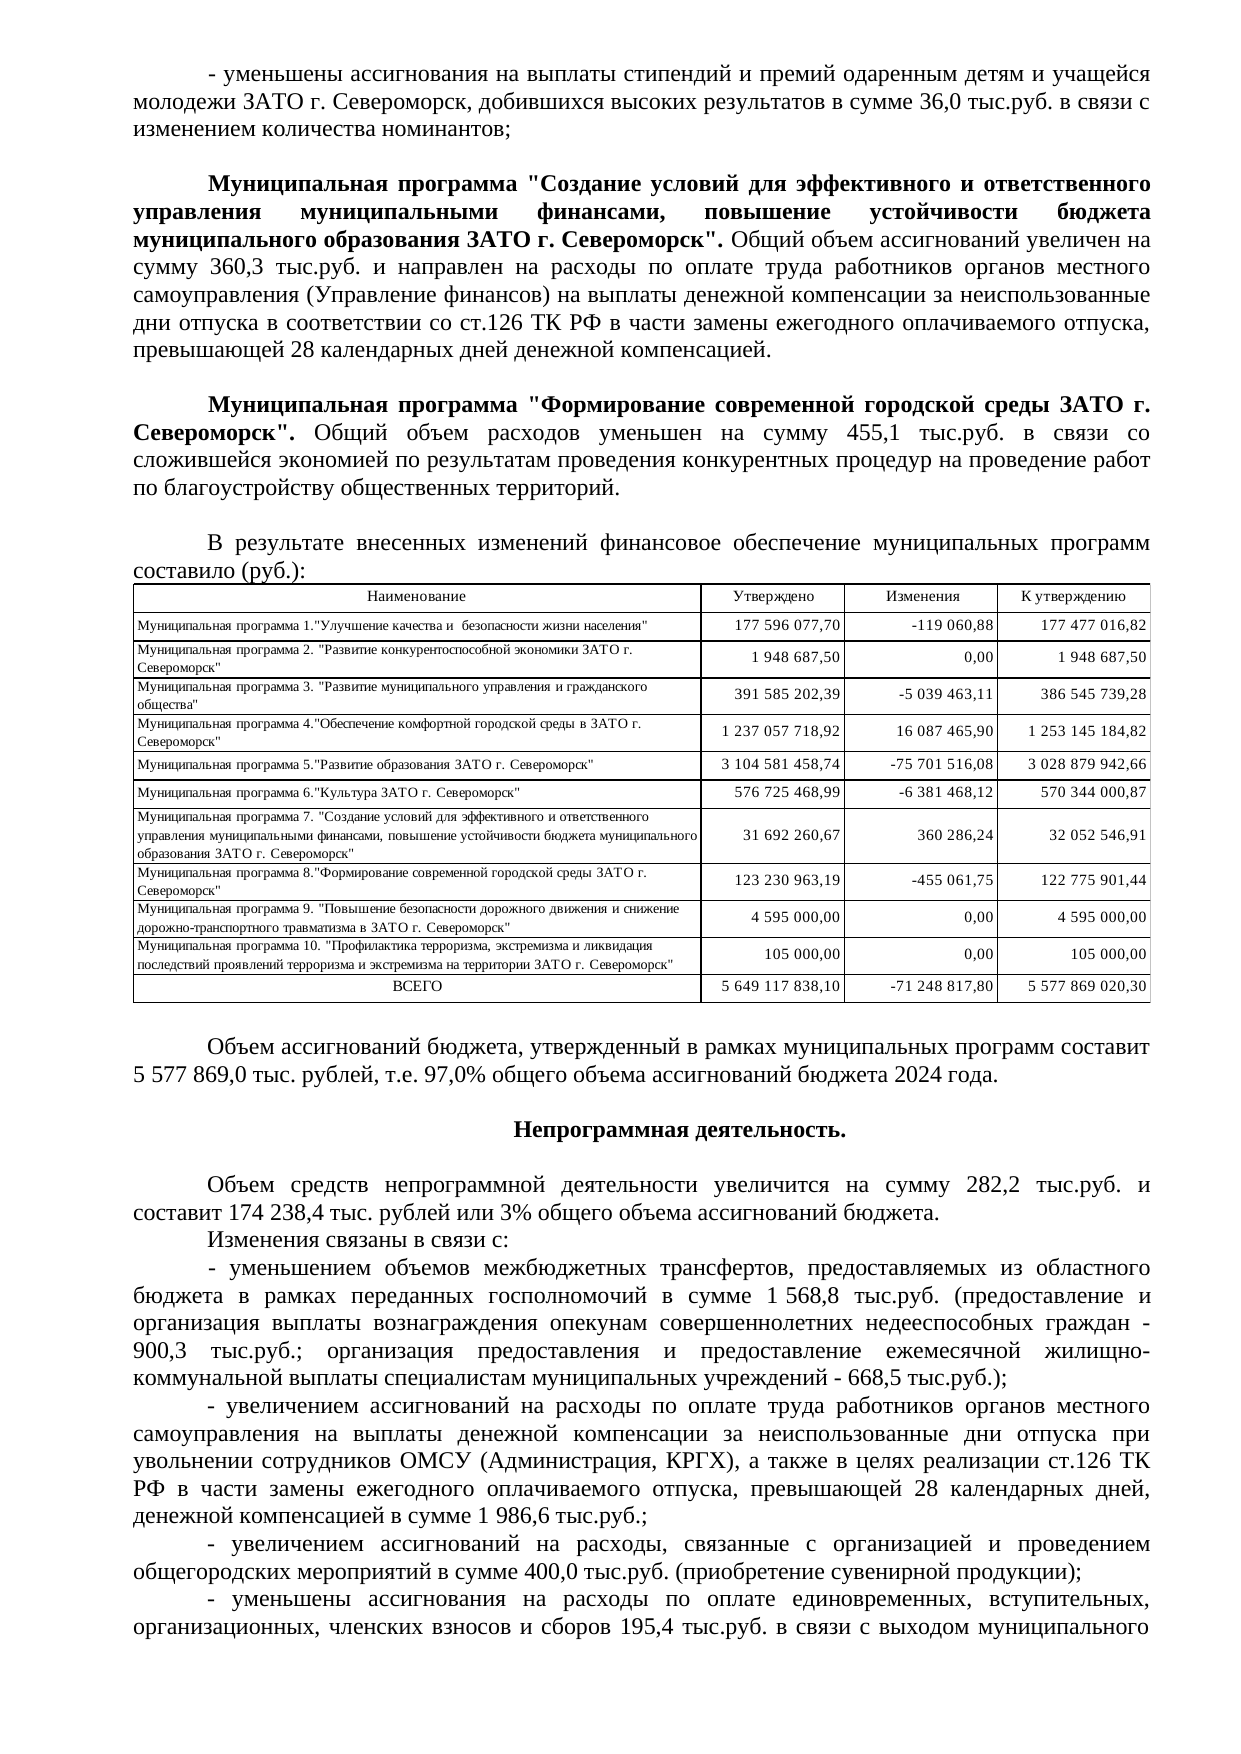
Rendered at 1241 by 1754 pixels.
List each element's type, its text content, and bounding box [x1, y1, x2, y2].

text Муниципальная программа "Создание условий для эффективного и ответственного управления муниципальными финансами, повышение устойчивости бюджета муниципального образования ЗАТО г. Североморск". Общий объем ассигнований увеличен на сумму 360,3 тыс.руб. и направлен на расходы по оплате труда работников органов местного самоуправления (Управление финансов) на выплаты денежной компенсации за неиспользованные дни отпуска в соответствии со ст.126 ТК РФ в части замены ежегодного оплачиваемого отпуска, превышающей 28 календарных дней денежной компенсацией. [133, 169, 1152, 363]
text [133, 1584, 1152, 1639]
text Муниципальная программа "Формирование современной городской среды ЗАТО г. Североморск". Общий объем расходов уменьшен на сумму 455,1 тыс.руб. в связи со сложившейся экономией по результатам проведения конкурентных процедур на проведение работ по благоустройству общественных территорий. [133, 390, 1152, 501]
text - увеличением ассигнований на расходы по оплате труда работников органов местного самоуправления на выплаты денежной компенсации за неиспользованные дни отпуска при увольнении сотрудников ОМСУ (Администрация, КРГХ), а также в целях реализации ст.126 ТК РФ в части замены ежегодного оплачиваемого отпуска, превышающей 28 календарных дней, денежной компенсацией в сумме 1 986,6 тыс.руб.; [133, 1391, 1152, 1529]
text Объем ассигнований бюджета, утвержденный в рамках муниципальных программ составит 5 577 869,0 тыс. рублей, т.е. 97,0% общего объема ассигнований бюджета 2024 года. [133, 1032, 1152, 1087]
text Изменения связаны в связи с: [133, 1225, 1152, 1253]
text - уменьшены ассигнования на выплаты стипендий и премий одаренным детям и учащейся молодежи ЗАТО г. Североморск, добившихся высоких результатов в сумме 36,0 тыс.руб. в связи с изменением количества номинантов; [133, 59, 1152, 142]
text Непрограммная деятельность. [133, 1115, 1152, 1143]
text Объем средств непрограммной деятельности увеличится на сумму 282,2 тыс.руб. и составит 174 238,4 тыс. рублей или 3% общего объема ассигнований бюджета. [133, 1170, 1152, 1225]
text - уменьшением объемов межбюджетных трансфертов, предоставляемых из областного бюджета в рамках переданных госполномочий в сумме 1 568,8 тыс.руб. (предоставление и организация выплаты вознаграждения опекунам совершеннолетних недееспособных граждан - 900,3 тыс.руб.; организация предоставления и предоставление ежемесячной жилищно-коммунальной выплаты специалистам муниципальных учреждений - 668,5 тыс.руб.); [133, 1253, 1152, 1391]
text В результате внесенных изменений финансовое обеспечение муниципальных программ составило (руб.): [133, 528, 1152, 583]
text - увеличением ассигнований на расходы, связанные с организацией и проведением общегородских мероприятий в сумме 400,0 тыс.руб. (приобретение сувенирной продукции); [133, 1529, 1152, 1584]
